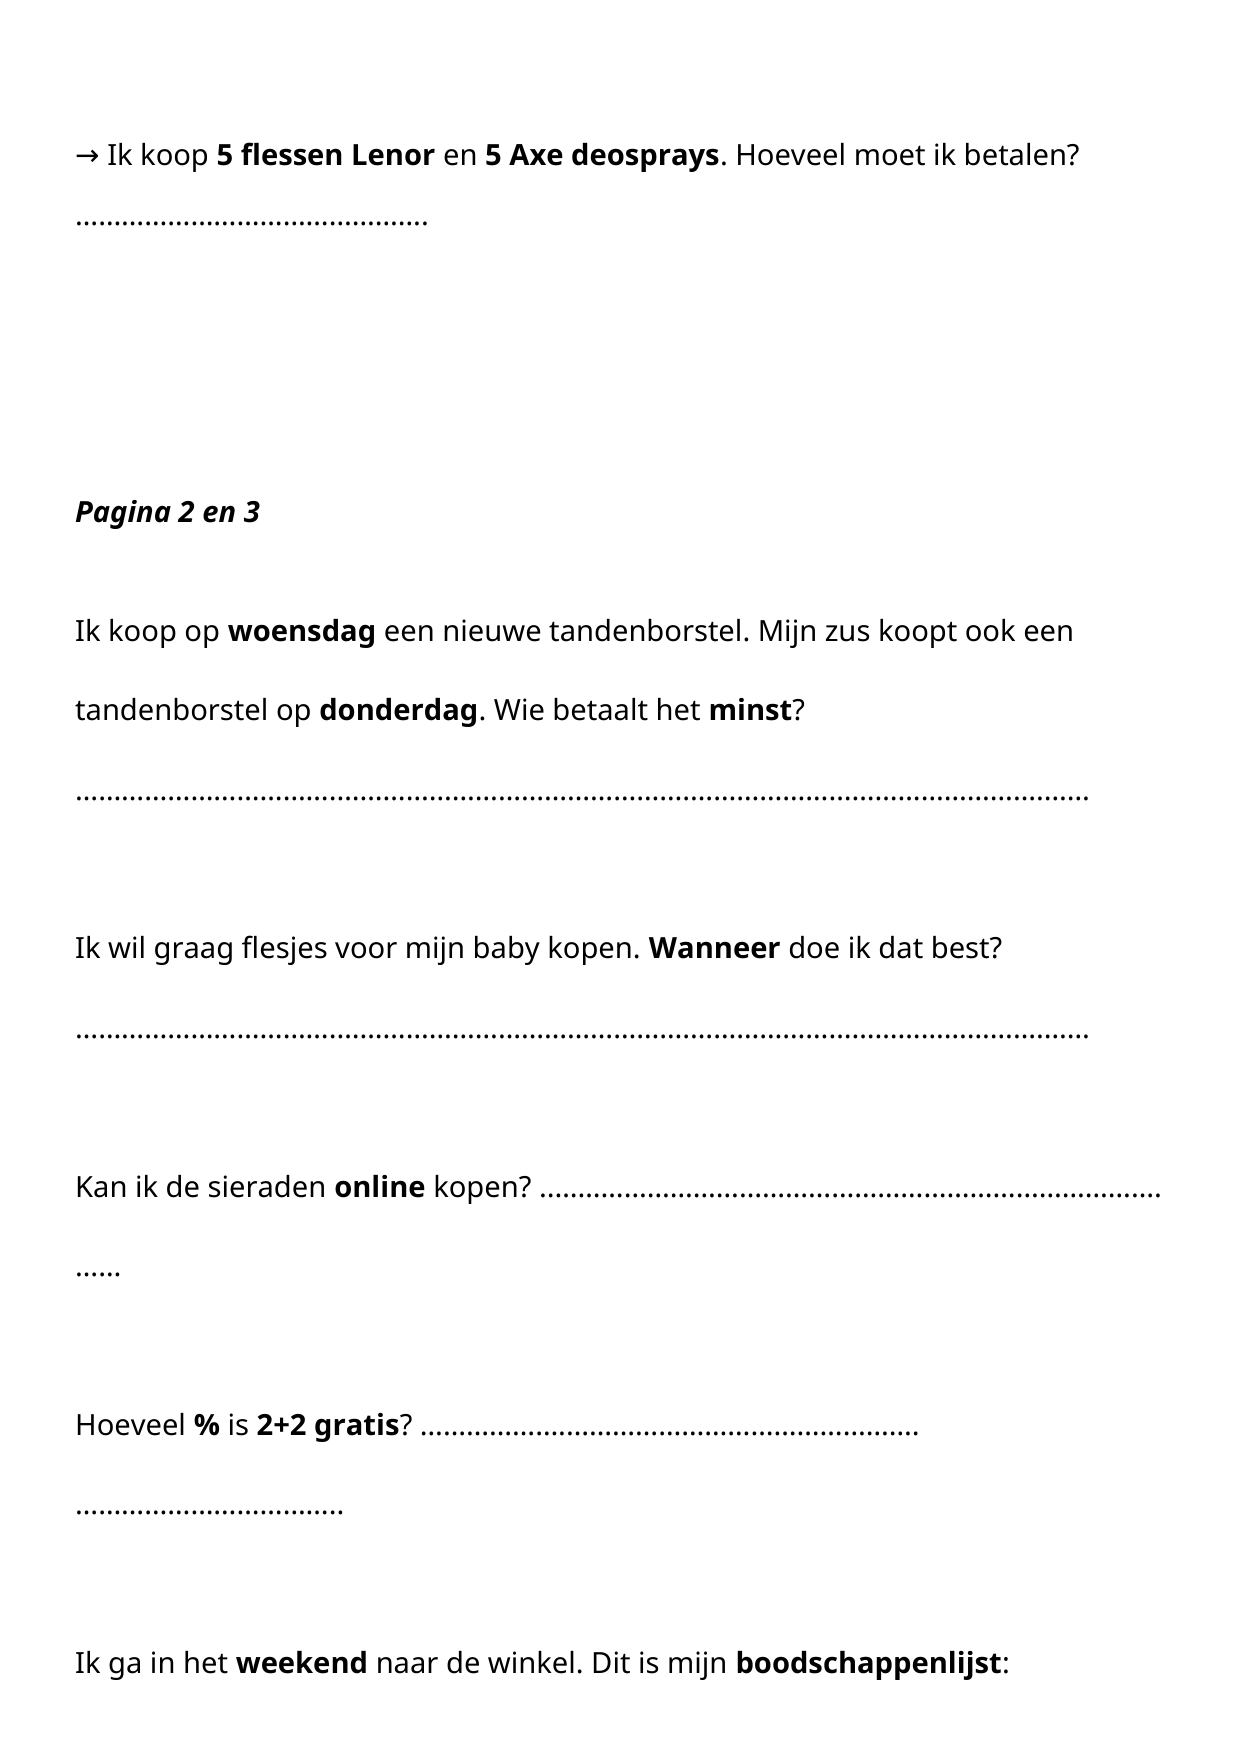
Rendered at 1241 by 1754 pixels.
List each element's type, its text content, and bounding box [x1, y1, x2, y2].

text …………………………….……………………………………….……………………………………….…… [75, 1007, 1165, 1047]
text Ik wil graag flesjes voor mijn baby kopen. Wanneer doe ik dat best? [75, 928, 1165, 967]
text → Ik koop 5 flessen Lenor en 5 Axe deosprays. Hoeveel moet ik betalen? ………………………………………. [75, 134, 1165, 234]
text Pagina 2 en 3 [75, 491, 1165, 531]
text Ik koop op woensdag een nieuwe tandenborstel. Mijn zus koopt ook een tandenborstel op donderdag. Wie betaalt het minst? [75, 610, 1165, 729]
text Hoeveel % is 2+2 gratis? ……………….……………………………………….…………………………….. [75, 1404, 1165, 1523]
text …………………………….……………………………………….……………………………………….…… [75, 769, 1165, 809]
text Kan ik de sieraden online kopen? ..…………………………………………………………………….…… [75, 1166, 1165, 1285]
text Ik ga in het weekend naar de winkel. Dit is mijn boodschappenlijst: [75, 1642, 1165, 1682]
